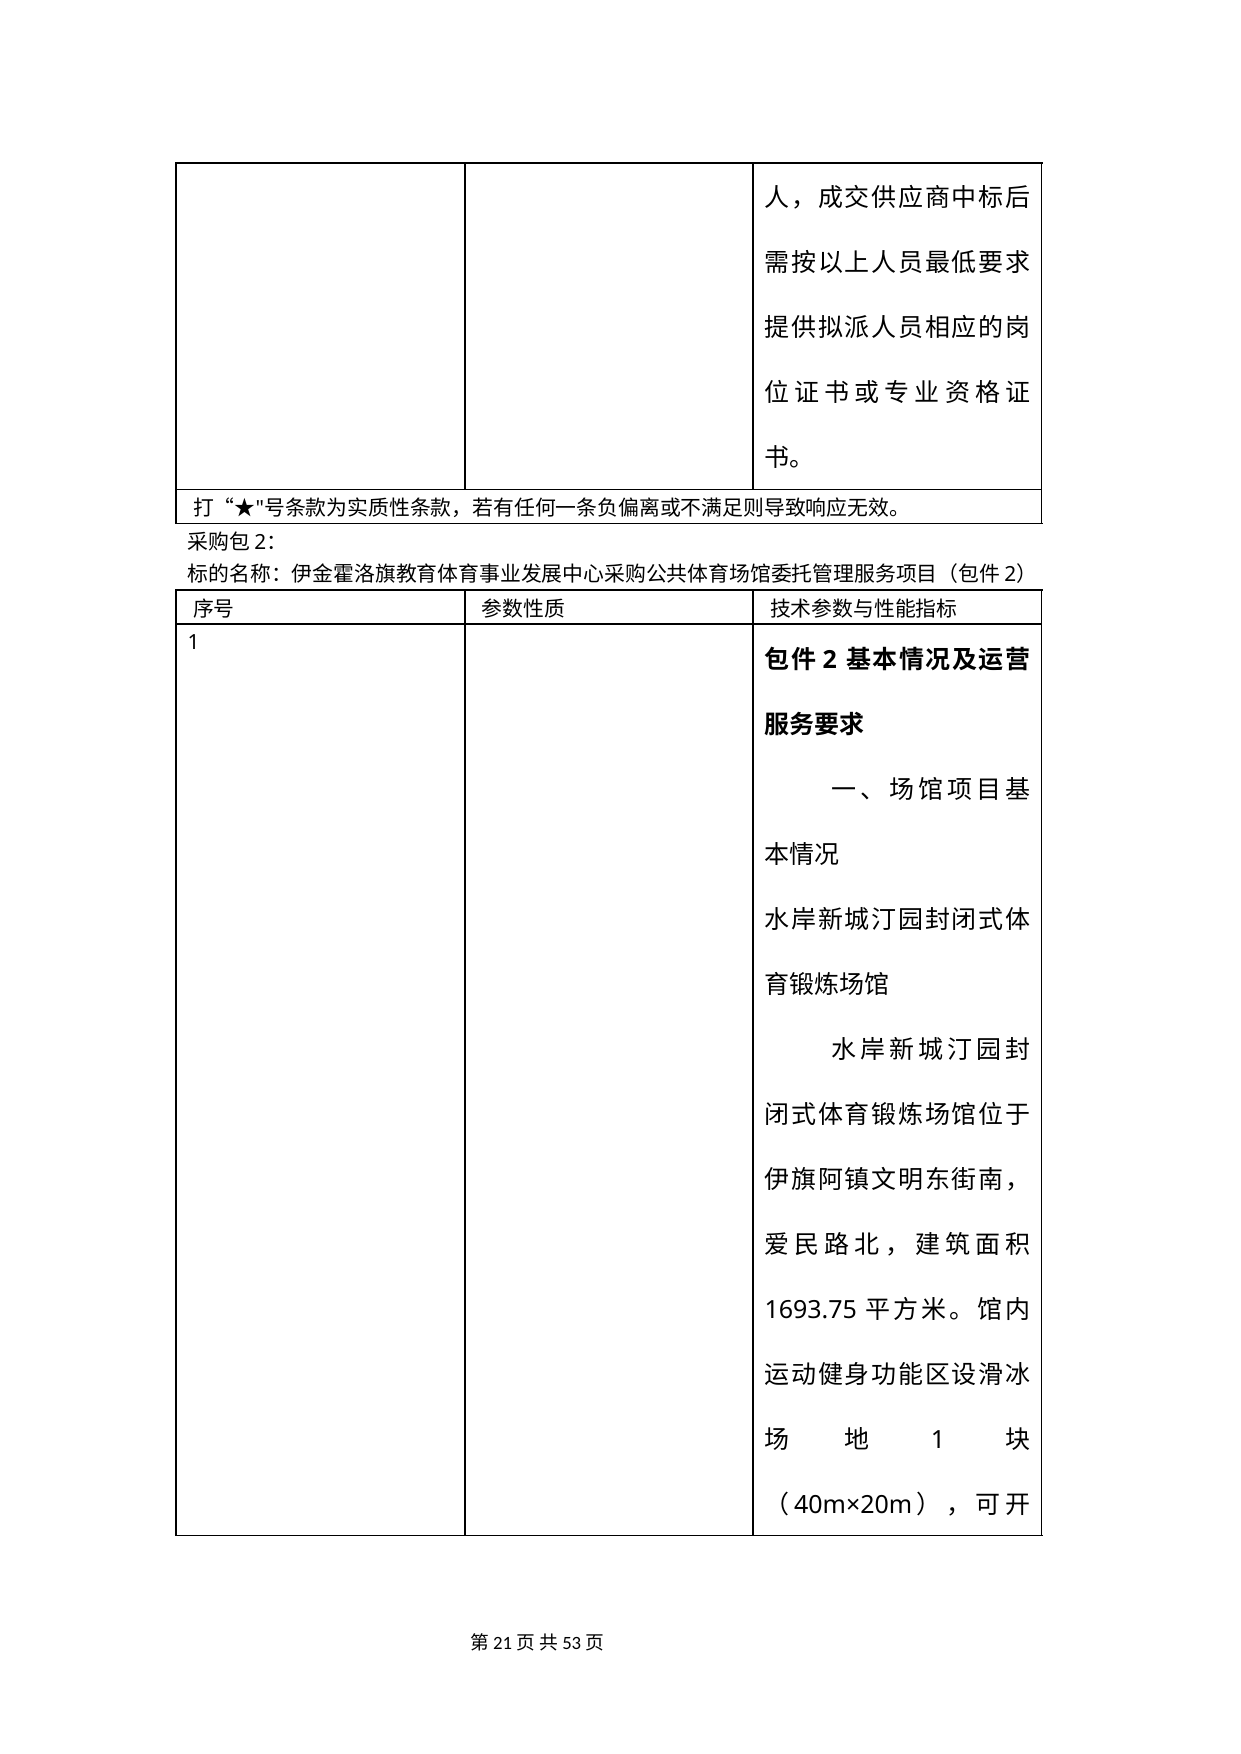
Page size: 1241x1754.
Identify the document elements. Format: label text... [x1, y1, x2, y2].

text 标的名称：伊金霍洛旗教育体育事业发展中心采购公共体育场馆委托管理服务项目（包件2） [187, 557, 1053, 589]
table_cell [754, 164, 1041, 488]
table_header 参数性质 [466, 591, 752, 623]
table_cell [466, 164, 752, 488]
table_cell 打“★"号条款为实质性条款，若有任何一条负偏离或不满足则导致响应无效。 [177, 490, 1041, 523]
table_cell 1 [177, 625, 464, 1535]
table_cell [466, 625, 752, 1535]
table_header 序号 [177, 591, 464, 623]
table_cell 1 [177, 164, 464, 488]
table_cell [754, 625, 1041, 1535]
table_header 技术参数与性能指标 [754, 591, 1041, 623]
text 采购包2： [187, 524, 1053, 557]
